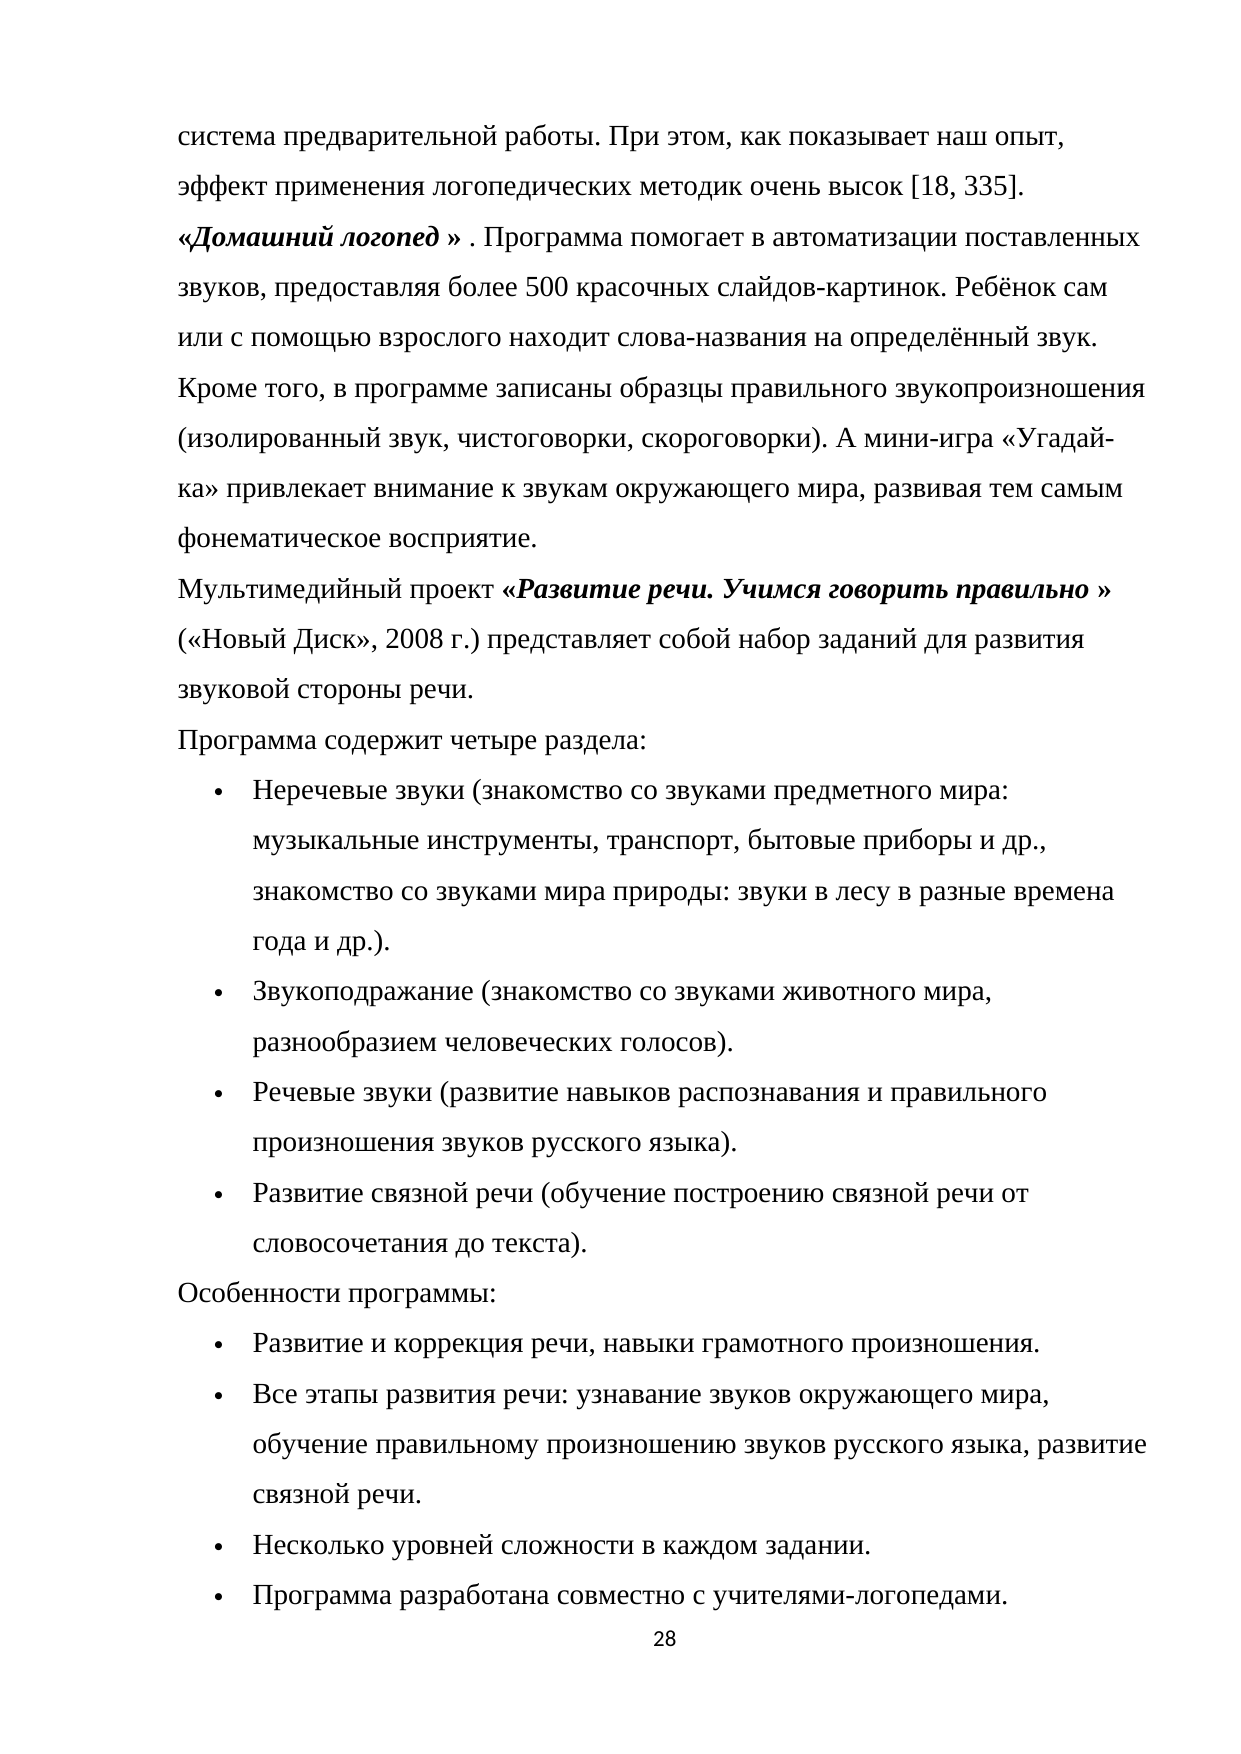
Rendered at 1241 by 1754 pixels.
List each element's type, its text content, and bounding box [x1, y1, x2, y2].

text Программа содержит четыре раздела: [177, 722, 1152, 755]
list Программа разработана совместно с учителями-логопедами. [215, 1577, 1152, 1611]
list Развитие связной речи (обучение построению связной речи от словосочетания до текста). [215, 1175, 1152, 1258]
list Неречевые звуки (знакомство со звуками предметного мира: музыкальные инструменты, транспорт, бытовые приборы и др., знакомство со звуками мира природы: звуки в лесу в разные времена года и др.). [215, 772, 1152, 957]
list Речевые звуки (развитие навыков распознавания и правильного произношения звуков русского языка). [215, 1074, 1152, 1158]
text Мультимедийный проект «Развитие речи. Учимся говорить правильно » («Новый Диск», 2008 г.) представляет собой набор заданий для развития звуковой стороны речи. [177, 571, 1152, 705]
list Несколько уровней сложности в каждом задании. [215, 1527, 1152, 1560]
text Особенности программы: [177, 1275, 1152, 1309]
list Все этапы развития речи: узнавание звуков окружающего мира, обучение правильному произношению звуков русского языка, развитие связной речи. [215, 1376, 1152, 1510]
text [177, 118, 1152, 202]
list Звукоподражание (знакомство со звуками животного мира, разнообразием человеческих голосов). [215, 973, 1152, 1057]
list Развитие и коррекция речи, навыки грамотного произношения. [215, 1326, 1152, 1359]
text «Домашний логопед » . Программа помогает в автоматизации поставленных звуков, предоставляя более 500 красочных слайдов-картинок. Ребёнок сам или с помощью взрослого находит слова-названия на определённый звук. Кроме того, в программе записаны образцы правильного звукопроизношения (изолированный звук, чистоговорки, скороговорки). А мини-игра «Угадай-ка» привлекает внимание к звукам окружающего мира, развивая тем самым фонематическое восприятие. [177, 219, 1152, 554]
